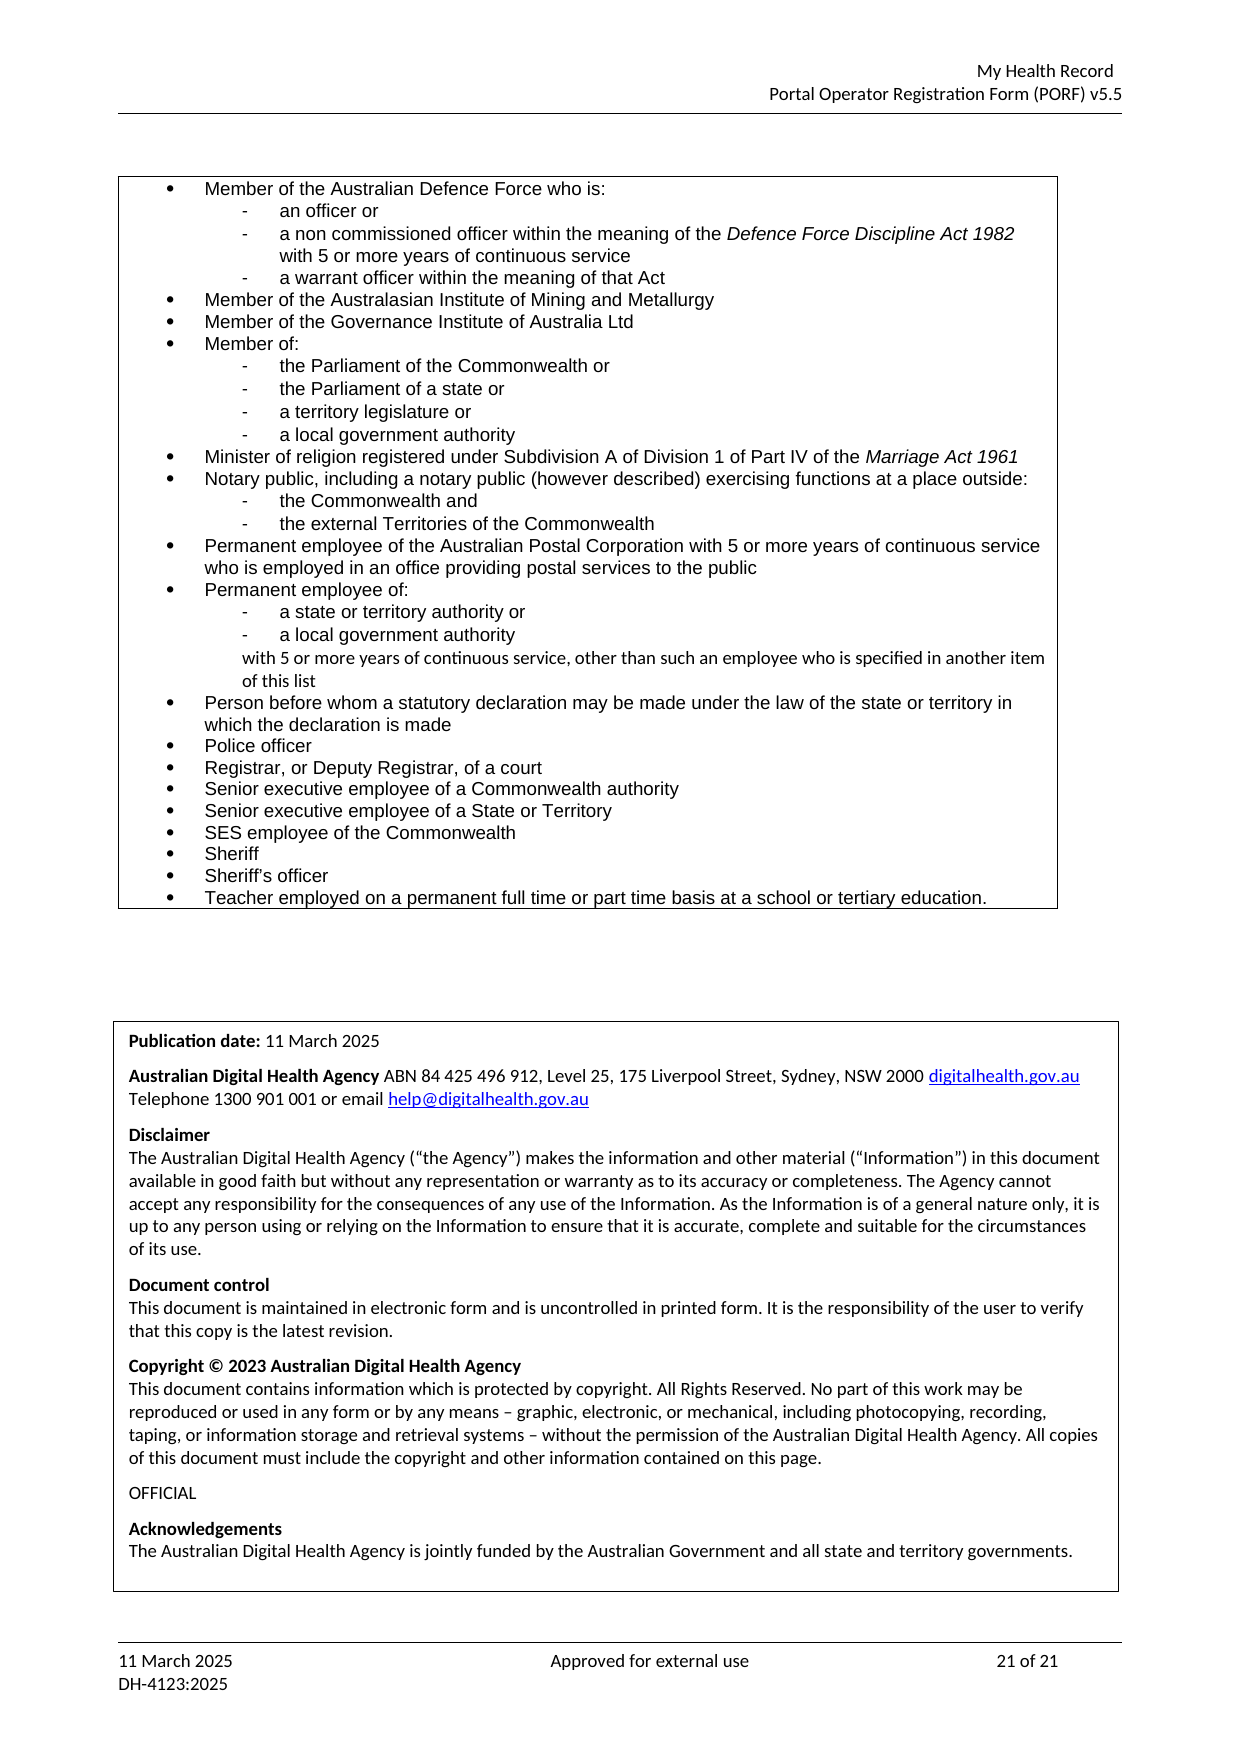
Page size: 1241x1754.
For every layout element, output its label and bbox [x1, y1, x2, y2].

table_header [119, 177, 1057, 908]
